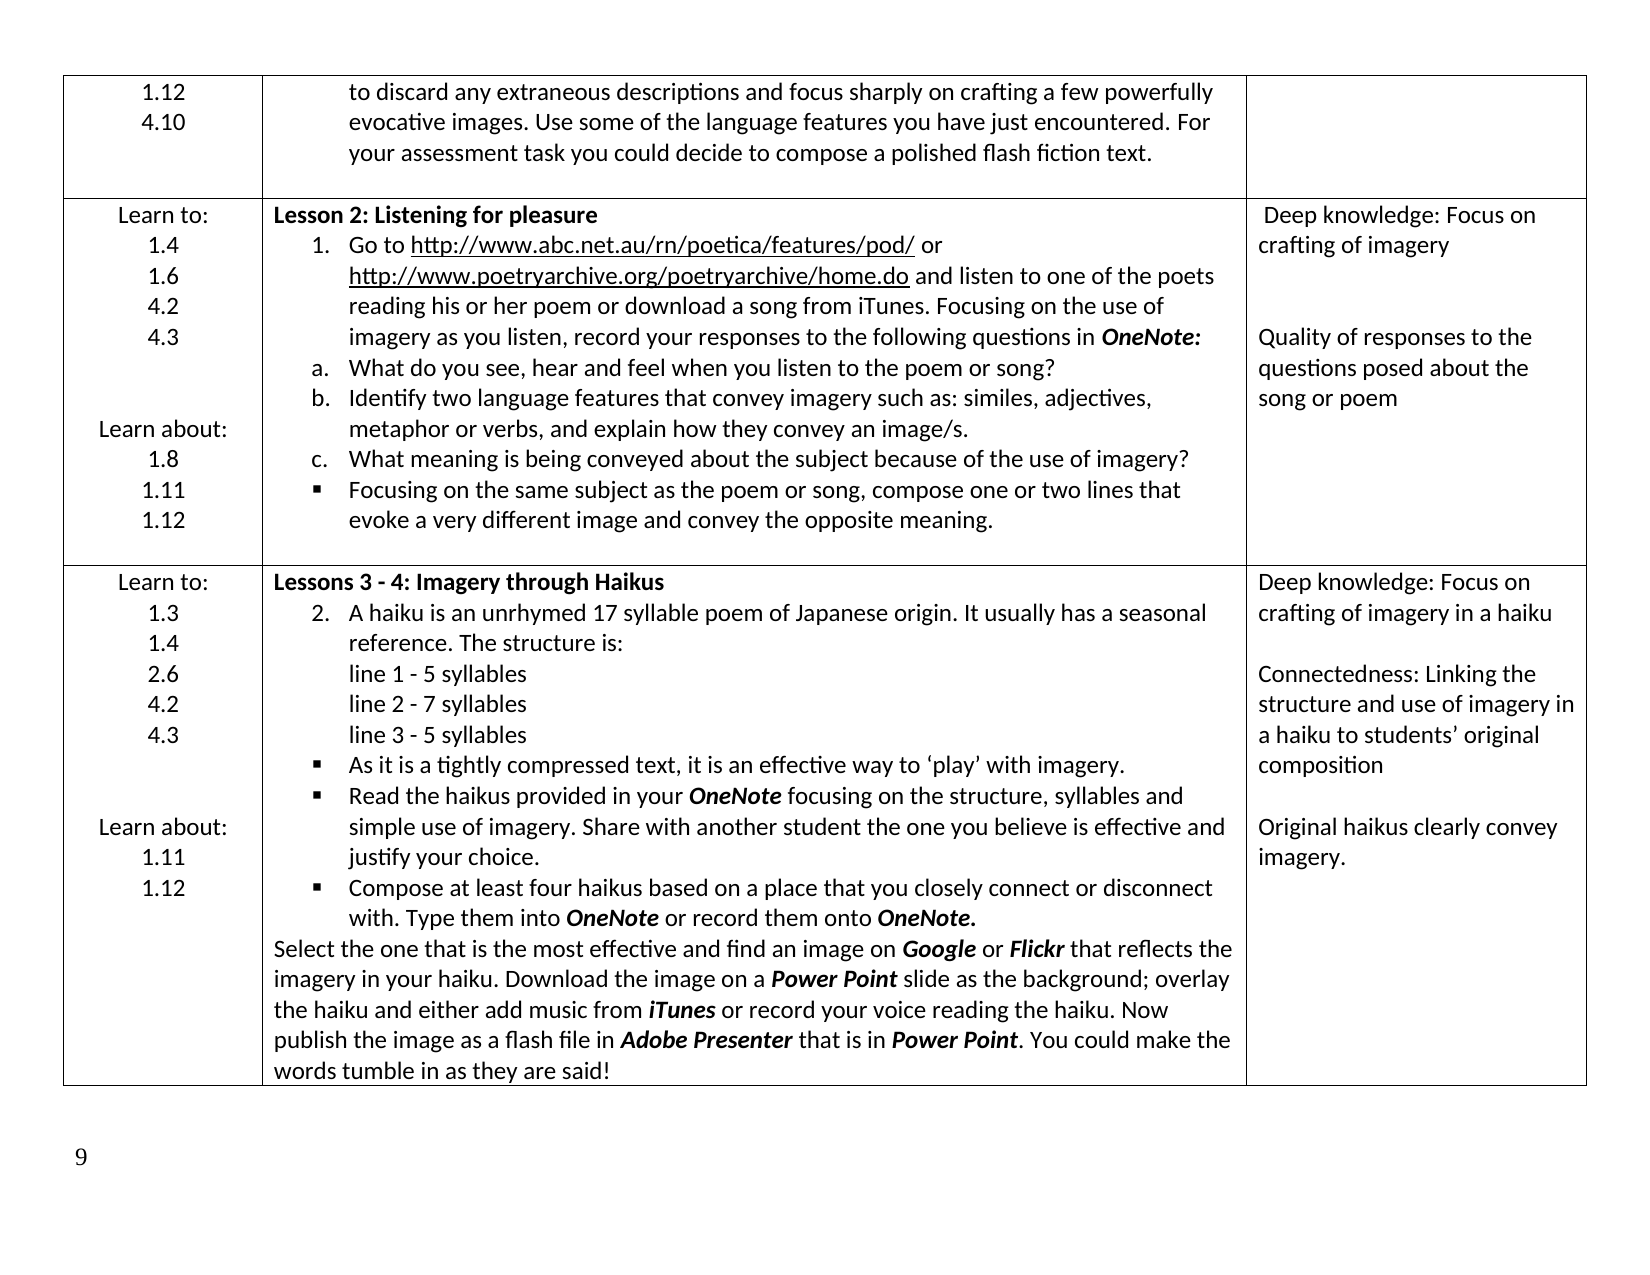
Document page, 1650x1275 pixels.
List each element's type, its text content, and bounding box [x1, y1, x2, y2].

table_cell Learn to: 1.3 1.4 2.6 4.2 4.3 Learn about: 1.11 1.12 [64, 566, 262, 1085]
table_cell Lessons 3 - 4: Imagery through Haikus A haiku is an unrhymed 17 syllable poem of Japanese origin. It usually has a seasonal reference. The structure is: line 1 - 5 syllables line 2 - 7 syllables line 3 - 5 syllables As it is a tightly compressed text, it is an effective way to ‘play’ with imagery. Read the haikus provided in your OneNote focusing on the structure, syllables and simple use of imagery. Share with another student the one you believe is effective and justify your choice. Compose at least four haikus based on a place that you closely connect or disconnect with. Type them into OneNote or record them onto OneNote. Select the one that is the most effective and find an image on Google or Flickr that reflects the imagery in your haiku. Download the image on a Power Point slide as the background; overlay the haiku and either add music from iTunes or record your voice reading the haiku. Now publish the image as a flash file in Adobe Presenter that is in Power Point. You could make the words tumble in as they are said! [263, 566, 1246, 1085]
table_cell Learn to: 1.4 1.6 4.2 4.3 Learn about: 1.8 1.11 1.12 [64, 199, 262, 565]
table_cell Deep knowledge: Focus on crafting of imagery in a haiku Connectedness: Linking the structure and use of imagery in a haiku to students’ original composition Original haikus clearly convey imagery. [1247, 566, 1586, 1085]
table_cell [64, 76, 262, 198]
table_cell Lesson 2: Listening for pleasure Go to http://www.abc.net.au/rn/poetica/features/pod/ or http://www.poetryarchive.org/poetryarchive/home.do and listen to one of the poets reading his or her poem or download a song from iTunes. Focusing on the use of imagery as you listen, record your responses to the following questions in OneNote: What do you see, hear and feel when you listen to the poem or song? Identify two language features that convey imagery such as: similes, adjectives, metaphor or verbs, and explain how they convey an image/s. What meaning is being conveyed about the subject because of the use of imagery? Focusing on the same subject as the poem or song, compose one or two lines that evoke a very different image and convey the opposite meaning. [263, 199, 1246, 565]
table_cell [1247, 76, 1586, 198]
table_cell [263, 76, 1246, 198]
table_cell Deep knowledge: Focus on crafting of imagery Quality of responses to the questions posed about the song or poem [1247, 199, 1586, 565]
